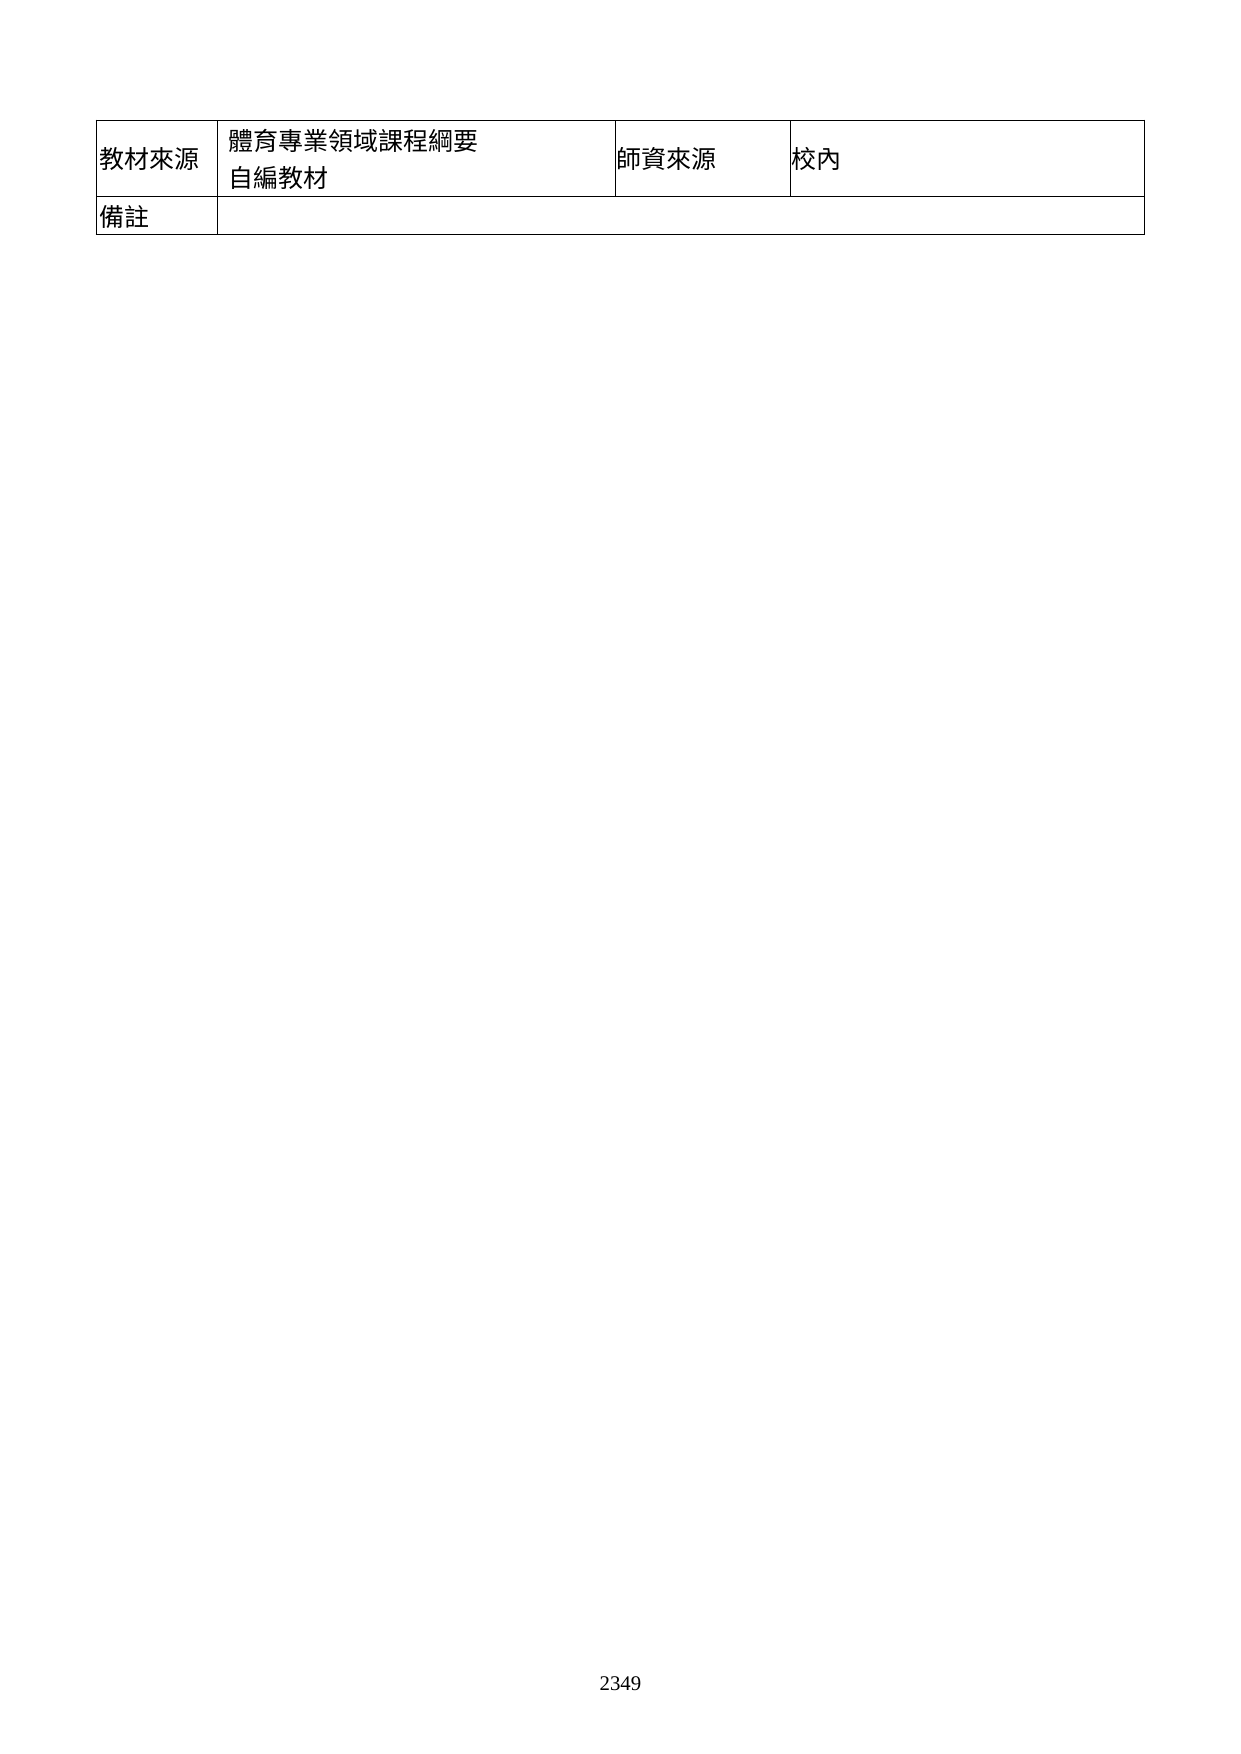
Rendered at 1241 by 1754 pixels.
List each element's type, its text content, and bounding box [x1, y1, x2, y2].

table_cell 校內 [791, 121, 1144, 196]
table_cell 教材來源 [97, 121, 217, 196]
table_cell 體育專業領域課程綱要 自編教材 [218, 121, 615, 196]
table_cell 備註 [97, 197, 217, 234]
table_cell 師資來源 [616, 121, 790, 196]
table_cell [218, 197, 1144, 234]
